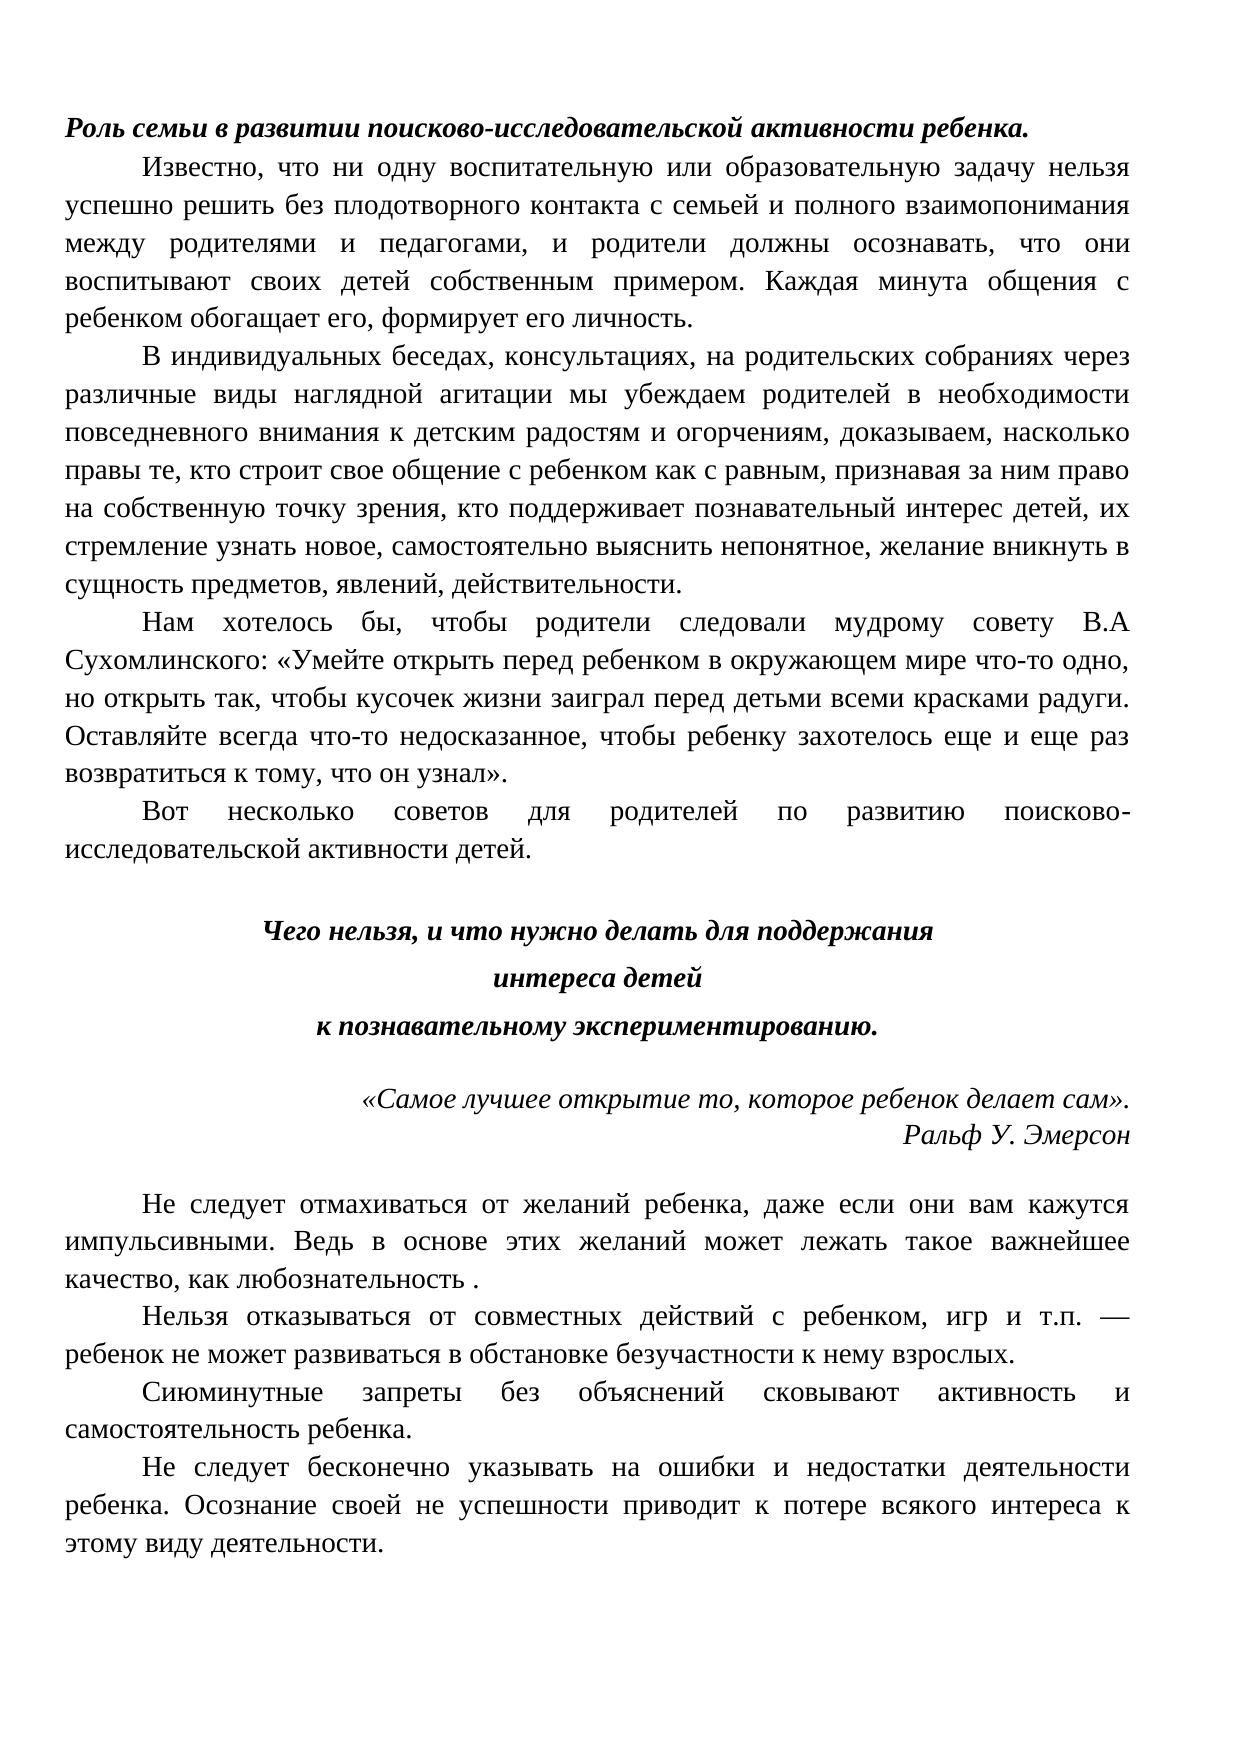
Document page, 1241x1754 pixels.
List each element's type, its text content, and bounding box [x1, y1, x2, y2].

text «Самое лучшее открытие то, которое ребенок делает сам». [64, 1081, 1131, 1115]
text Не следует бесконечно указывать на ошибки и недостатки деятельности ребенка. Осознание своей не успешности приводит к потере всякого интереса к этому виду деятельности. [64, 1446, 1131, 1560]
text Роль семьи в развитии поисково-исследовательской активности ребенка. [64, 104, 1131, 146]
text Чего нельзя, и что нужно делать для поддержания [64, 902, 1131, 950]
text Нельзя отказываться от совместных действий с ребенком, игр и т.п. — ребенок не может развиваться в обстановке безучастности к нему взрослых. [64, 1296, 1131, 1371]
text Вот несколько советов для родителей по развитию поисковоисследовательской активности детей. [64, 790, 1131, 866]
text Не следует отмахиваться от желаний ребенка, даже если они вам кажутся импульсивными. Ведь в основе этих желаний может лежать такое важнейшее качество, как любознательность . [64, 1183, 1131, 1296]
text к познавательному экспериментированию. [64, 997, 1131, 1045]
text Известно, что ни одну воспитательную или образовательную задачу нельзя успешно решить без плодотворного контакта с семьей и полного взаимопонимания между родителями и педагогами, и родители должны осознавать, что они воспитывают своих детей собственным примером. Каждая минута общения с ребенком обогащает его, формирует его личность. [64, 146, 1131, 335]
text интереса детей [64, 950, 1131, 997]
text Ральф У. Эмерсон [64, 1118, 1131, 1151]
text Сиюминутные запреты без объяснений сковывают активность и самостоятельность ребенка. [64, 1371, 1131, 1446]
text В индивидуальных беседах, консультациях, на родительских собраниях через различные виды наглядной агитации мы убеждаем родителей в необходимости повседневного внимания к детским радостям и огорчениям, доказываем, насколько правы те, кто строит свое общение с ребенком как с равным, признавая за ним право на собственную точку зрения, кто поддерживает познавательный интерес детей, их стремление узнать новое, самостоятельно выяснить непонятное, желание вникнуть в сущность предметов, явлений, действительности. [64, 335, 1131, 601]
text Нам хотелось бы, чтобы родители следовали мудрому совету В.А Сухомлинского: «Умейте открыть перед ребенком в окружающем мире что-то одно, но открыть так, чтобы кусочек жизни заиграл перед детьми всеми красками радуги. Оставляйте всегда что-то недосказанное, чтобы ребенку захотелось еще и еще раз возвратиться к тому, что он узнал». [64, 601, 1131, 790]
